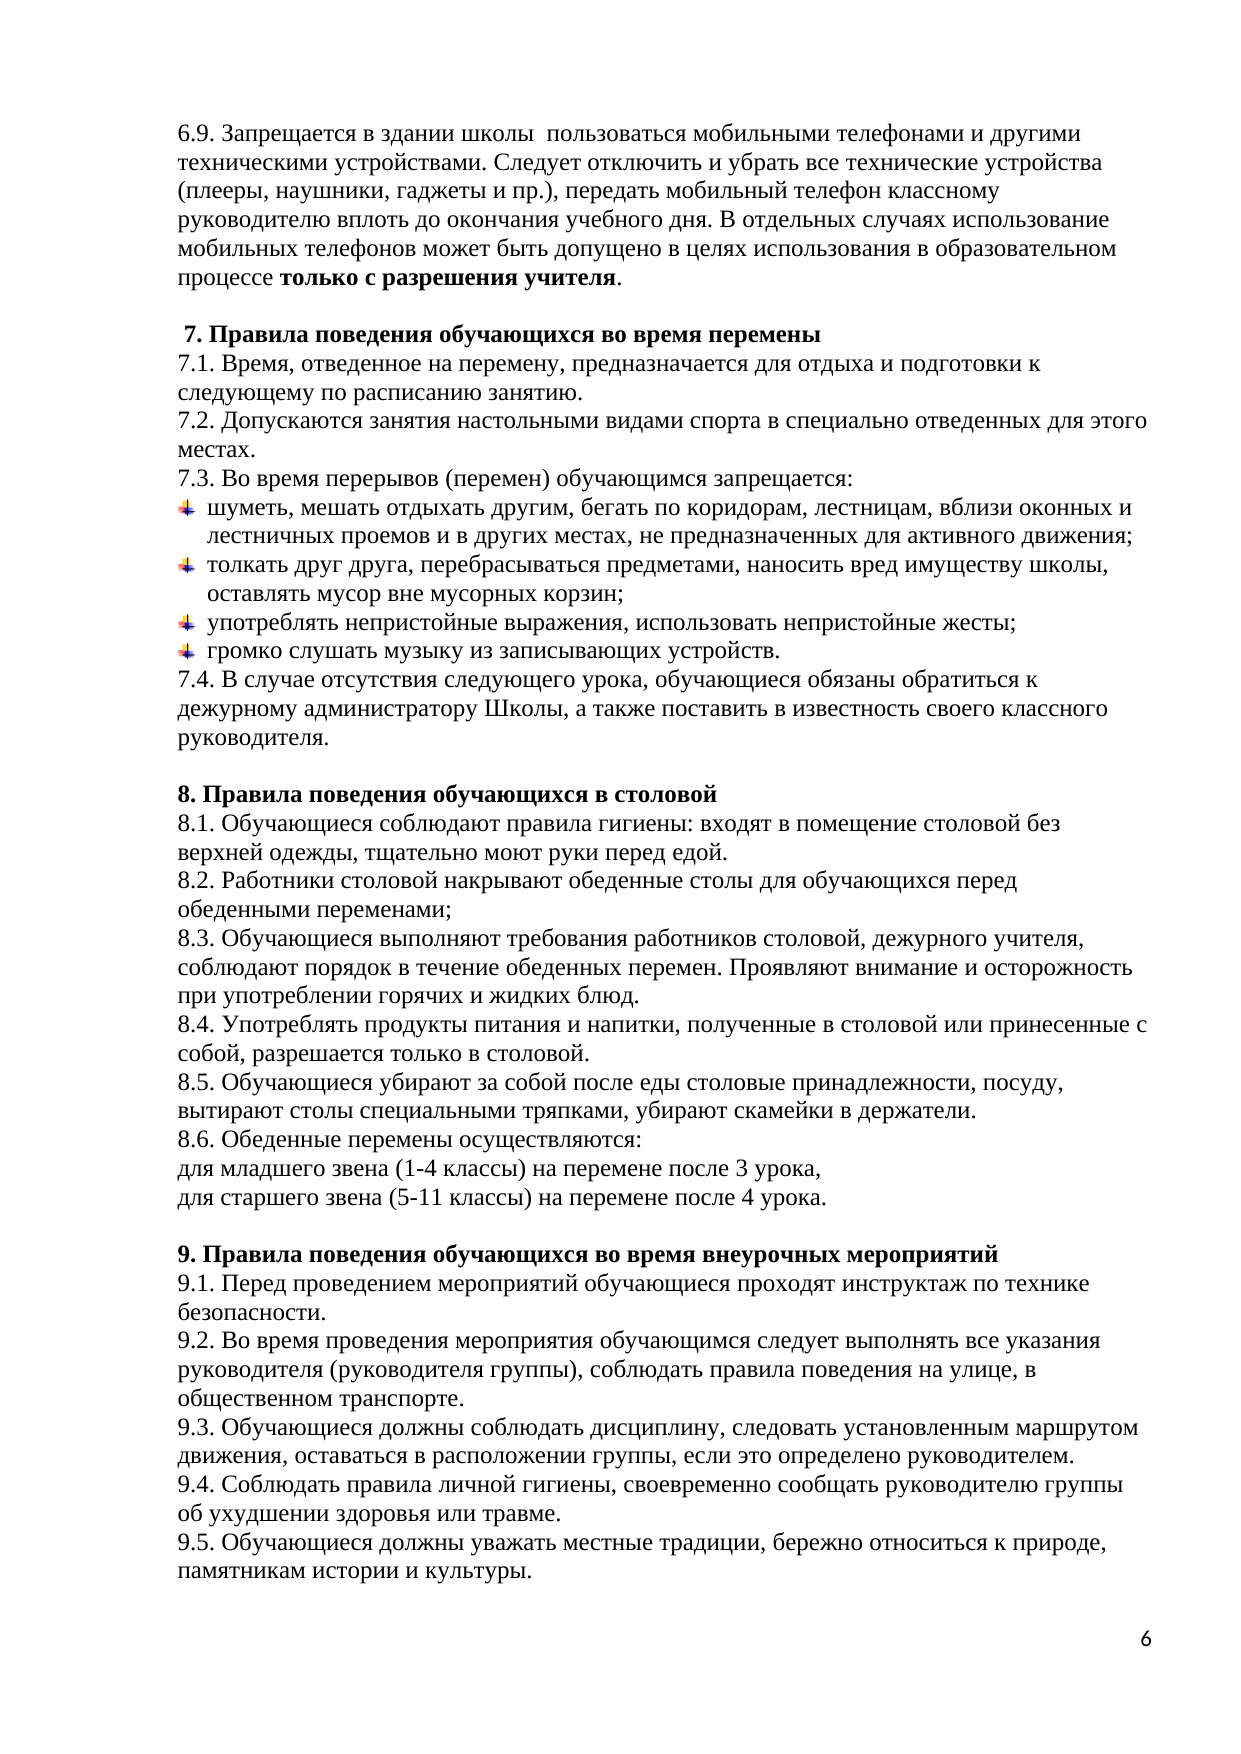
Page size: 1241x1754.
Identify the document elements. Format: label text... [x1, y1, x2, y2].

text 7.2. Допускаются занятия настольными видами спорта в специально отведенных для этого местах. [177, 406, 1152, 463]
text 7. Правила поведения обучающихся во время перемены [177, 319, 1152, 348]
list громко слушать музыку из записывающих устройств. [177, 636, 1152, 664]
text 8.5. Обучающиеся убирают за собой после еды столовые принадлежности, посуду, вытирают столы специальными тряпками, убирают скамейки в держатели. [177, 1067, 1152, 1124]
list толкать друг друга, перебрасываться предметами, наносить вред имуществу школы, оставлять мусор вне мусорных корзин; [177, 549, 1152, 607]
picture [178, 613, 195, 631]
text 7.1. Время, отведенное на перемену, предназначается для отдыха и подготовки к следующему по расписанию занятию. [177, 348, 1152, 406]
text 9.3. Обучающиеся должны соблюдать дисциплину, следовать установленным маршрутом движения, оставаться в расположении группы, если это определено руководителем. [177, 1412, 1152, 1469]
text 8. Правила поведения обучающихся в столовой [177, 779, 1152, 808]
list употреблять непристойные выражения, использовать непристойные жесты; [177, 607, 1152, 636]
text 8.1. Обучающиеся соблюдают правила гигиены: входят в помещение столовой без верхней одежды, тщательно моют руки перед едой. [177, 808, 1152, 866]
text 7.4. В случае отсутствия следующего урока, обучающиеся обязаны обратиться к дежурному администратору Школы, а также поставить в известность своего классного руководителя. [177, 664, 1152, 751]
text 9. Правила поведения обучающихся во время внеурочных мероприятий [177, 1239, 1152, 1268]
text для старшего звена (5-11 классы) на перемене после 4 урока. [177, 1182, 1152, 1211]
text 6.9. Запрещается в здании школы пользоваться мобильными телефонами и другими техническими устройствами. Следует отключить и убрать все технические устройства (плееры, наушники, гаджеты и пр.), передать мобильный телефон классному руководителю вплоть до окончания учебного дня. В отдельных случаях использование мобильных телефонов может быть допущено в целях использования в образовательном процессе только с разрешения учителя. [177, 118, 1152, 291]
text для младшего звена (1-4 классы) на перемене после 3 урока, [177, 1153, 1152, 1182]
text 7.3. Во время перерывов (перемен) обучающимся запрещается: [177, 463, 1152, 492]
list шуметь, мешать отдыхать другим, бегать по коридорам, лестницам, вблизи оконных и лестничных проемов и в других местах, не предназначенных для активного движения; [177, 492, 1152, 549]
picture [178, 556, 195, 573]
text 8.6. Обеденные перемены осуществляются: [177, 1124, 1152, 1153]
text 9.5. Обучающиеся должны уважать местные традиции, бережно относиться к природе, памятникам истории и культуры. [177, 1527, 1152, 1584]
picture [178, 498, 195, 516]
text 8.4. Употреблять продукты питания и напитки, полученные в столовой или принесенные с собой, разрешается только в столовой. [177, 1009, 1152, 1067]
text 9.4. Соблюдать правила личной гигиены, своевременно сообщать руководителю группы об ухудшении здоровья или травме. [177, 1469, 1152, 1527]
text 9.2. Во время проведения мероприятия обучающимся следует выполнять все указания руководителя (руководителя группы), соблюдать правила поведения на улице, в общественном транспорте. [177, 1326, 1152, 1412]
picture [178, 642, 195, 659]
text 9.1. Перед проведением мероприятий обучающиеся проходят инструктаж по технике безопасности. [177, 1268, 1152, 1326]
text 8.3. Обучающиеся выполняют требования работников столовой, дежурного учителя, соблюдают порядок в течение обеденных перемен. Проявляют внимание и осторожность при употреблении горячих и жидких блюд. [177, 923, 1152, 1009]
text 8.2. Работники столовой накрывают обеденные столы для обучающихся перед обеденными переменами; [177, 866, 1152, 923]
